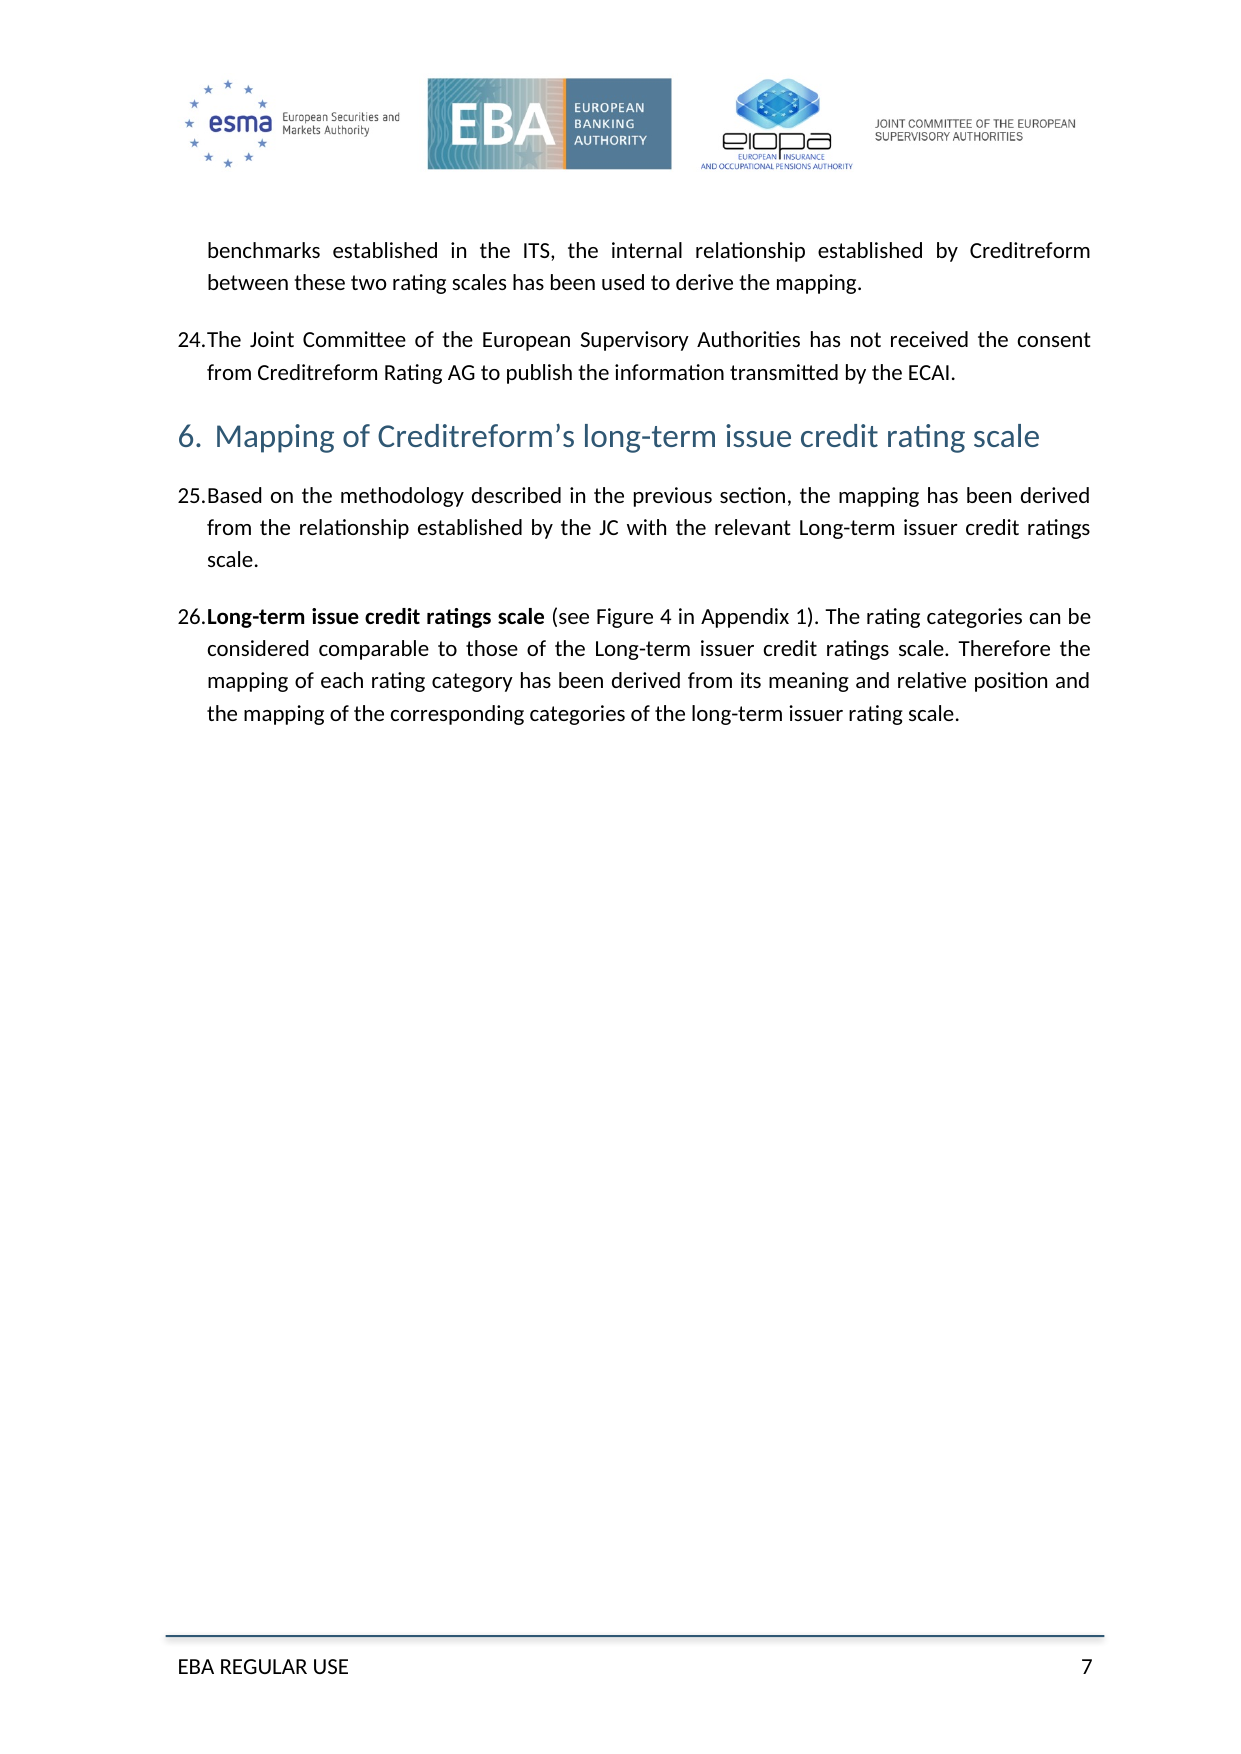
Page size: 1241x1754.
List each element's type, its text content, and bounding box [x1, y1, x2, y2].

text Long-term issue credit ratings scale (see Figure 4 in Appendix 1). The rating categories can be considered comparable to those of the Long-term issuer credit ratings scale. Therefore the mapping of each rating category has been derived from its meaning and relative position and the mapping of the corresponding categories of the long-term issuer rating scale. [177, 602, 1092, 727]
text Based on the methodology described in the previous section, the mapping has been derived from the relationship established by the JC with the relevant Long-term issuer credit ratings scale. [177, 481, 1092, 573]
picture [177, 73, 1088, 174]
title Mapping of Creditreform’s long-term issue credit rating scale [177, 415, 1092, 456]
